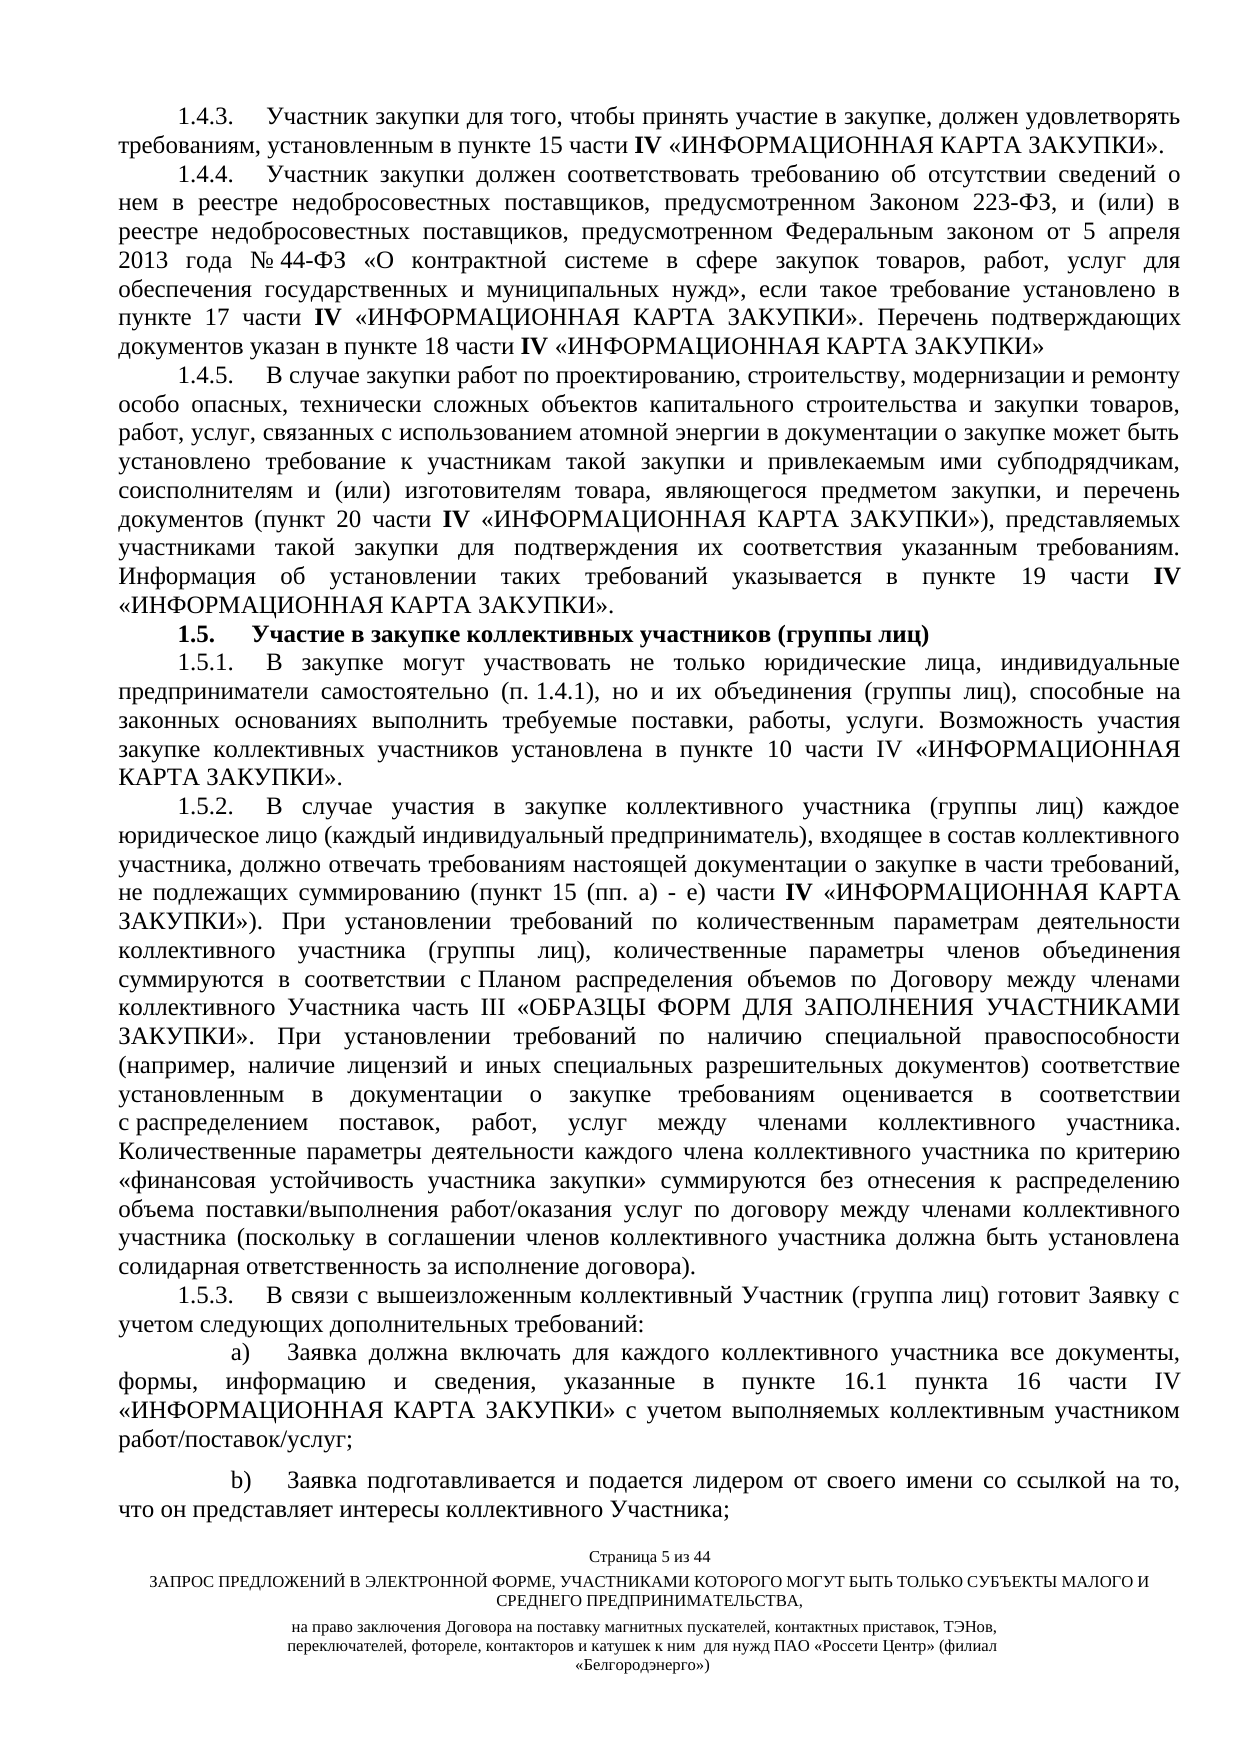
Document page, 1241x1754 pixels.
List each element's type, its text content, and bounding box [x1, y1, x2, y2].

subtitle Участник закупки должен соответствовать требованию об отсутствии сведений о нем в реестре недобросовестных поставщиков, предусмотренном Законом 223-ФЗ, и (или) в реестре недобросовестных поставщиков, предусмотренном Федеральным законом от 5 апреля 2013 года № 44-ФЗ «О контрактной системе в сфере закупок товаров, работ, услуг для обеспечения государственных и муниципальных нужд», если такое требование установлено в пункте 17 части IV «ИНФОРМАЦИОННАЯ КАРТА ЗАКУПКИ». Перечень подтверждающих документов указан в пункте 18 части IV «ИНФОРМАЦИОННАЯ КАРТА ЗАКУПКИ» [118, 159, 1181, 360]
list Заявка должна включать для каждого коллективного участника все документы, формы, информацию и сведения, указанные в пункте 16.1 пункта 16 части IV «ИНФОРМАЦИОННАЯ КАРТА ЗАКУПКИ» с учетом выполняемых коллективным участником работ/поставок/услуг; [118, 1337, 1181, 1452]
subtitle Участие в закупке коллективных участников (группы лиц) [118, 619, 1181, 647]
list Заявка подготавливается и подается лидером от своего имени со ссылкой на то, что он представляет интересы коллективного Участника; [118, 1465, 1181, 1522]
subtitle В случае участия в закупке коллективного участника (группы лиц) каждое юридическое лицо (каждый индивидуальный предприниматель), входящее в состав коллективного участника, должно отвечать требованиям настоящей документации о закупке в части требований, не подлежащих суммированию (пункт 15 (пп. а) - е) части IV «ИНФОРМАЦИОННАЯ КАРТА ЗАКУПКИ»). При установлении требований по количественным параметрам деятельности коллективного участника (группы лиц), количественные параметры членов объединения суммируются в соответствии с Планом распределения объемов по Договору между членами коллективного Участника часть III «ОБРАЗЦЫ ФОРМ ДЛЯ ЗАПОЛНЕНИЯ УЧАСТНИКАМИ ЗАКУПКИ». При установлении требований по наличию специальной правоспособности (например, наличие лицензий и иных специальных разрешительных документов) соответствие установленным в документации о закупке требованиям оценивается в соответствии с распределением поставок, работ, услуг между членами коллективного участника. Количественные параметры деятельности каждого члена коллективного участника по критерию «финансовая устойчивость участника закупки» суммируются без отнесения к распределению объема поставки/выполнения работ/оказания услуг по договору между членами коллективного участника (поскольку в соглашении членов коллективного участника должна быть установлена солидарная ответственность за исполнение договора). [118, 791, 1181, 1280]
subtitle Участник закупки для того, чтобы принять участие в закупке, должен удовлетворять требованиям, установленным в пункте 15 части IV «ИНФОРМАЦИОННАЯ КАРТА ЗАКУПКИ». [118, 101, 1181, 159]
subtitle В связи с вышеизложенным коллективный Участник (группа лиц) готовит Заявку с учетом следующих дополнительных требований: [118, 1280, 1181, 1337]
subtitle В закупке могут участвовать не только юридические лица, индивидуальные предприниматели самостоятельно (п. 1.4.1), но и их объединения (группы лиц), способные на законных основаниях выполнить требуемые поставки, работы, услуги. Возможность участия закупке коллективных участников установлена в пункте 10 части IV «ИНФОРМАЦИОННАЯ КАРТА ЗАКУПКИ». [118, 647, 1181, 791]
subtitle В случае закупки работ по проектированию, строительству, модернизации и ремонту особо опасных, технически сложных объектов капитального строительства и закупки товаров, работ, услуг, связанных с использованием атомной энергии в документации о закупке может быть установлено требование к участникам такой закупки и привлекаемым ими субподрядчикам, соисполнителям и (или) изготовителям товара, являющегося предметом закупки, и перечень документов (пункт 20 части IV «ИНФОРМАЦИОННАЯ КАРТА ЗАКУПКИ»), представляемых участниками такой закупки для подтверждения их соответствия указанным требованиям. Информация об установлении таких требований указывается в пункте 19 части IV «ИНФОРМАЦИОННАЯ КАРТА ЗАКУПКИ». [118, 360, 1181, 619]
